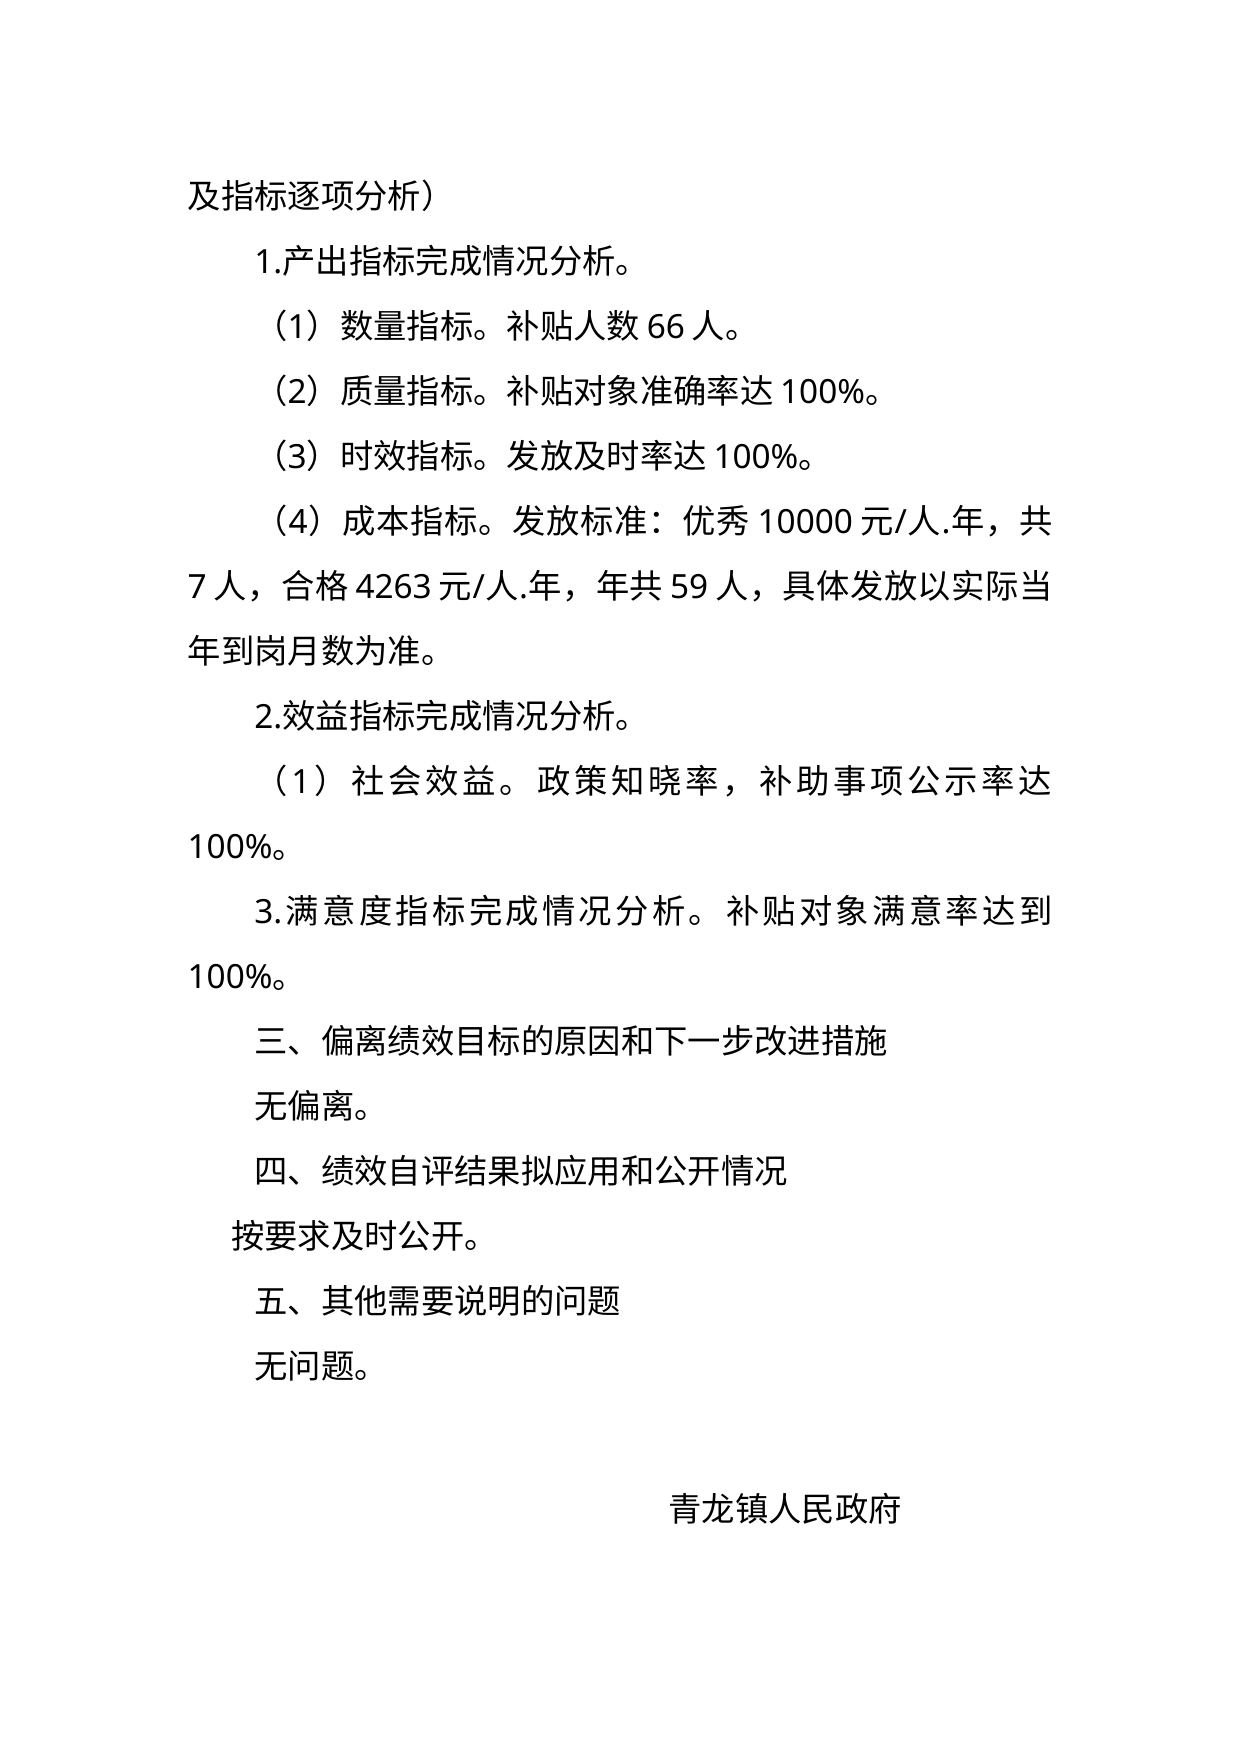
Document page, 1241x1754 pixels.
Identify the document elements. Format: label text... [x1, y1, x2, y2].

text 无偏离。 [187, 1072, 1053, 1137]
text 3.满意度指标完成情况分析。补贴对象满意率达到100%。 [187, 877, 1053, 1007]
text （2）质量指标。补贴对象准确率达100%。 [187, 357, 1053, 422]
text 五、其他需要说明的问题 [187, 1267, 1053, 1332]
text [187, 162, 1053, 227]
text 无问题。 [187, 1332, 1053, 1397]
text 2.效益指标完成情况分析。 [187, 682, 1053, 747]
list 绩效自评结果拟应用和公开情况 [187, 1137, 1053, 1202]
text （1）数量指标。补贴人数66人。 [187, 292, 1053, 357]
text （4）成本指标。发放标准：优秀10000元/人.年，共7人，合格4263元/人.年，年共59人，具体发放以实际当年到岗月数为准。 [187, 487, 1053, 682]
list 按要求及时公开。 [187, 1202, 1053, 1267]
text 青龙镇人民政府 [187, 1474, 1053, 1539]
text 三、偏离绩效目标的原因和下一步改进措施 [187, 1007, 1053, 1072]
text （1）社会效益。政策知晓率，补助事项公示率达100%。 [187, 747, 1053, 877]
text （3）时效指标。发放及时率达100%。 [187, 422, 1053, 487]
text 1.产出指标完成情况分析。 [187, 227, 1053, 292]
